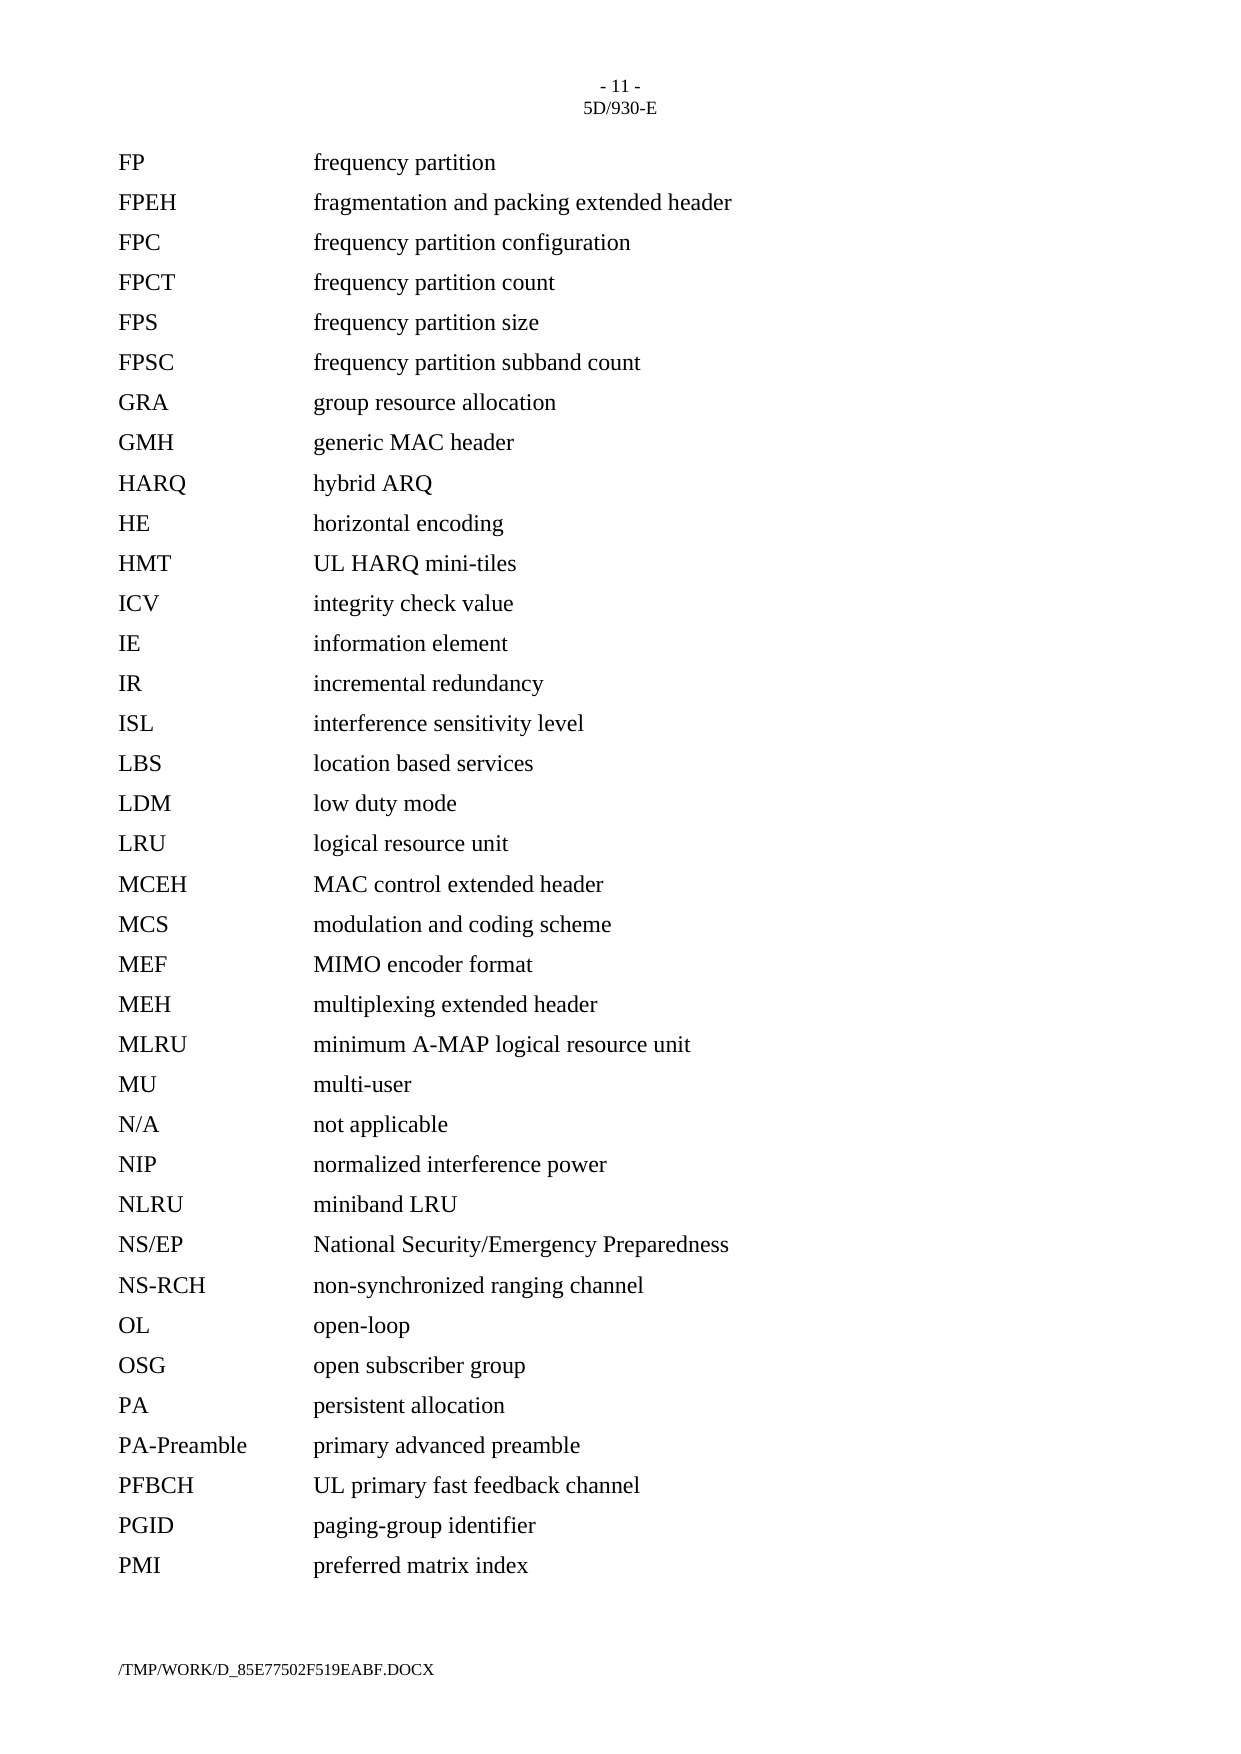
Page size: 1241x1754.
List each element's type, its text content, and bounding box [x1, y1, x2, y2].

text ISL interference sensitivity level [118, 709, 1122, 737]
text LRU logical resource unit [118, 829, 1122, 857]
text MLRU minimum A-MAP logical resource unit [118, 1030, 1122, 1058]
text OL open-loop [118, 1311, 1122, 1338]
text IE information element [118, 629, 1122, 657]
text FPSC frequency partition subband count [118, 348, 1122, 376]
text FPC frequency partition configuration [118, 228, 1122, 256]
text NLRU miniband LRU [118, 1190, 1122, 1218]
text PFBCH UL primary fast feedback channel [118, 1471, 1122, 1499]
text HMT UL HARQ mini-tiles [118, 549, 1122, 576]
text GRA group resource allocation [118, 388, 1122, 416]
text ICV integrity check value [118, 589, 1122, 616]
text FPEH fragmentation and packing extended header [118, 188, 1122, 215]
text PGID paging-group identifier [118, 1511, 1122, 1539]
text FP frequency partition [118, 148, 1122, 175]
text LDM low duty mode [118, 789, 1122, 817]
text IR incremental redundancy [118, 669, 1122, 697]
text GMH generic MAC header [118, 428, 1122, 456]
text HARQ hybrid ARQ [118, 468, 1122, 496]
text MCS modulation and coding scheme [118, 910, 1122, 937]
text HE horizontal encoding [118, 509, 1122, 536]
text NS/EP National Security/Emergency Preparedness [118, 1231, 1122, 1258]
text PA-Preamble primary advanced preamble [118, 1431, 1122, 1459]
text MU multi-user [118, 1070, 1122, 1098]
text PMI preferred matrix index [118, 1551, 1122, 1579]
text FPCT frequency partition count [118, 268, 1122, 296]
text PA persistent allocation [118, 1391, 1122, 1418]
text N/A not applicable [118, 1110, 1122, 1138]
text MEH multiplexing extended header [118, 990, 1122, 1017]
text MCEH MAC control extended header [118, 869, 1122, 897]
text NS-RCH non-synchronized ranging channel [118, 1271, 1122, 1298]
text NIP normalized interference power [118, 1150, 1122, 1178]
text OSG open subscriber group [118, 1351, 1122, 1378]
text MEF MIMO encoder format [118, 950, 1122, 977]
text FPS frequency partition size [118, 308, 1122, 336]
text LBS location based services [118, 749, 1122, 777]
